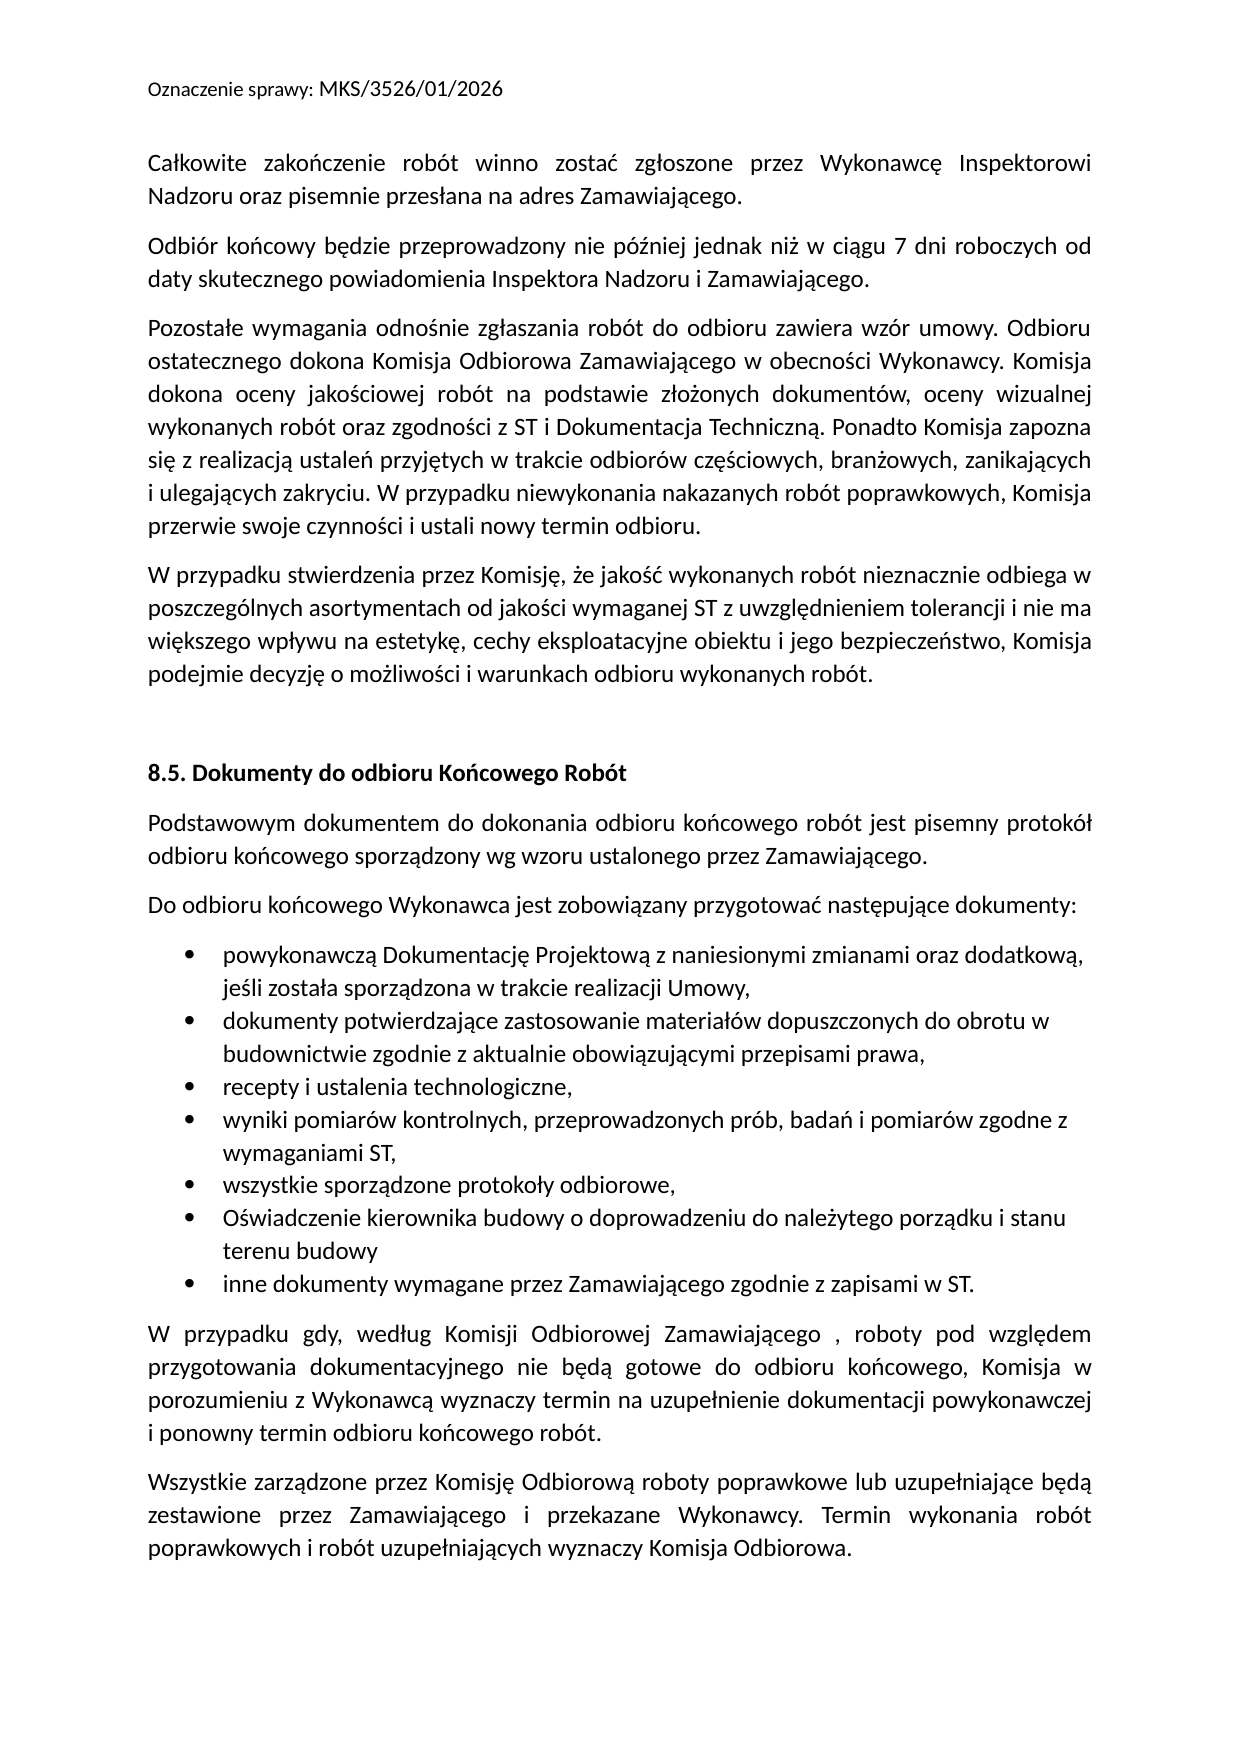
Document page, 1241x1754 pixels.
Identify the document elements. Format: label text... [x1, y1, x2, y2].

text Odbiór końcowy będzie przeprowadzony nie później jednak niż w ciągu 7 dni roboczych od daty skutecznego powiadomienia Inspektora Nadzoru i Zamawiającego. [148, 230, 1093, 293]
text W przypadku stwierdzenia przez Komisję, że jakość wykonanych robót nieznacznie odbiega w poszczególnych asortymentach od jakości wymaganej ST z uwzględnieniem tolerancji i nie ma większego wpływu na estetykę, cechy eksploatacyjne obiektu i jego bezpieczeństwo, Komisja podejmie decyzję o możliwości i warunkach odbioru wykonanych robót. [148, 560, 1093, 689]
list inne dokumenty wymagane przez Zamawiającego zgodnie z zapisami w ST. [185, 1268, 1093, 1299]
list dokumenty potwierdzające zastosowanie materiałów dopuszczonych do obrotu w budownictwie zgodnie z aktualnie obowiązującymi przepisami prawa, [185, 1005, 1093, 1068]
list wszystkie sporządzone protokoły odbiorowe, [185, 1170, 1093, 1200]
list Oświadczenie kierownika budowy o doprowadzeniu do należytego porządku i stanu terenu budowy [185, 1203, 1093, 1266]
text Całkowite zakończenie robót winno zostać zgłoszone przez Wykonawcę Inspektorowi Nadzoru oraz pisemnie przesłana na adres Zamawiającego. [148, 148, 1093, 211]
list recepty i ustalenia technologiczne, [185, 1071, 1093, 1101]
text W przypadku gdy, według Komisji Odbiorowej Zamawiającego , roboty pod względem przygotowania dokumentacyjnego nie będą gotowe do odbioru końcowego, Komisja w porozumieniu z Wykonawcą wyznaczy termin na uzupełnienie dokumentacji powykonawczej i ponowny termin odbioru końcowego robót. [148, 1318, 1093, 1447]
list powykonawczą Dokumentację Projektową z naniesionymi zmianami oraz dodatkową, jeśli została sporządzona w trakcie realizacji Umowy, [185, 939, 1093, 1003]
text Podstawowym dokumentem do dokonania odbioru końcowego robót jest pisemny protokół odbioru końcowego sporządzony wg wzoru ustalonego przez Zamawiającego. [148, 807, 1093, 871]
text Pozostałe wymagania odnośnie zgłaszania robót do odbioru zawiera wzór umowy. Odbioru ostatecznego dokona Komisja Odbiorowa Zamawiającego w obecności Wykonawcy. Komisja dokona oceny jakościowej robót na podstawie złożonych dokumentów, oceny wizualnej wykonanych robót oraz zgodności z ST i Dokumentacja Techniczną. Ponadto Komisja zapozna się z realizacją ustaleń przyjętych w trakcie odbiorów częściowych, branżowych, zanikających i ulegających zakryciu. W przypadku niewykonania nakazanych robót poprawkowych, Komisja przerwie swoje czynności i ustali nowy termin odbioru. [148, 313, 1093, 541]
text Wszystkie zarządzone przez Komisję Odbiorową roboty poprawkowe lub uzupełniające będą zestawione przez Zamawiającego i przekazane Wykonawcy. Termin wykonania robót poprawkowych i robót uzupełniających wyznaczy Komisja Odbiorowa. [148, 1466, 1093, 1563]
text 8.5. Dokumenty do odbioru Końcowego Robót [148, 758, 1093, 788]
list wyniki pomiarów kontrolnych, przeprowadzonych prób, badań i pomiarów zgodne z wymaganiami ST, [185, 1104, 1093, 1167]
text Do odbioru końcowego Wykonawca jest zobowiązany przygotować następujące dokumenty: [148, 890, 1093, 920]
